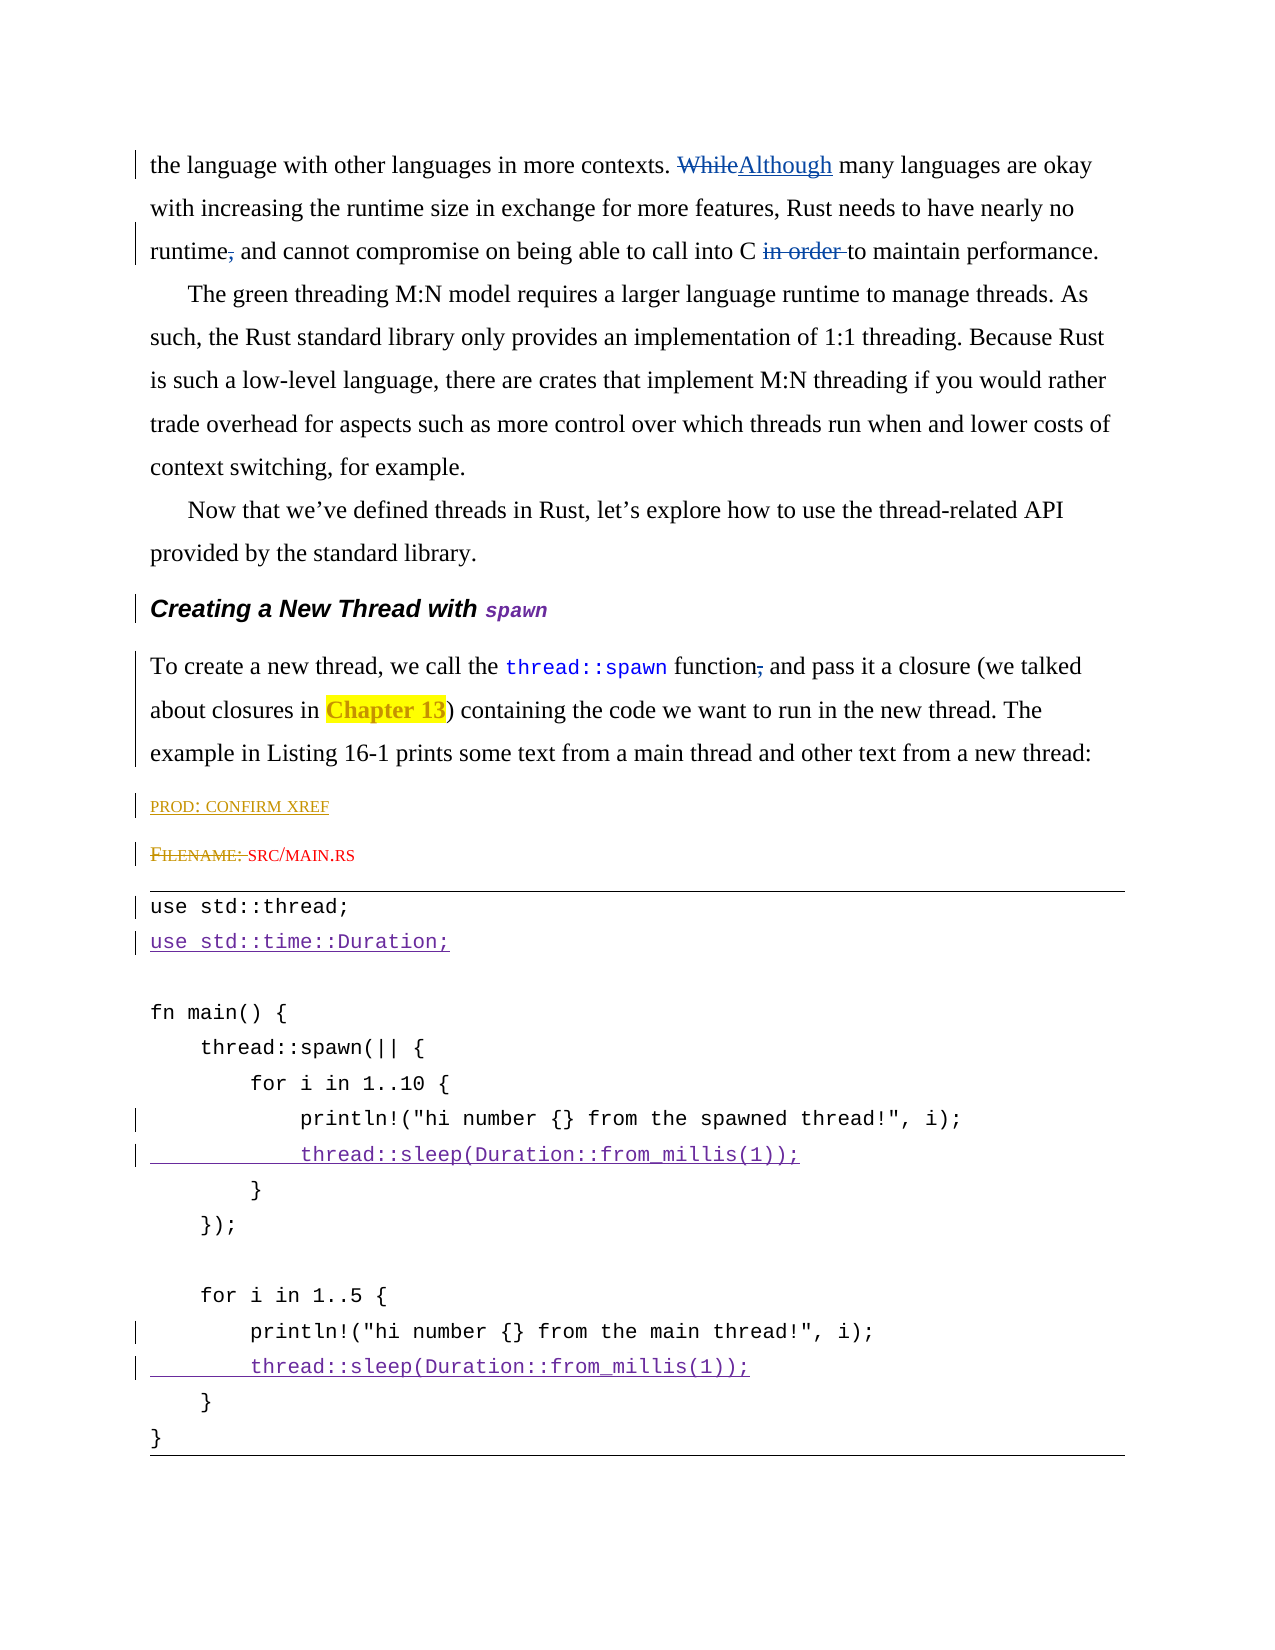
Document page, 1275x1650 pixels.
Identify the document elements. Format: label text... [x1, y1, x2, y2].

text The green threading M:N model requires a larger language runtime to manage threads. As such, the Rust standard library only provides an implementation of 1:1 threading. Because Rust is such a low-level language, there are crates that implement M:N threading if you would rather trade overhead for aspects such as more control over which threads run when and lower costs of context switching, for example. [150, 279, 1125, 481]
text for i in 1..5 { [150, 1285, 1125, 1309]
text Creating a New Thread with spawn [150, 594, 1125, 623]
text To create a new thread, we call the thread::spawn function and pass it a closure (we talked about closures in Chapter 13) containing the code we want to run in the new thread. The example in Listing 16-1 prints some text from a main thread and other text from a new thread: [150, 651, 1125, 767]
text } [150, 1179, 1125, 1203]
text for i in 1..10 { [150, 1073, 1125, 1096]
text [150, 150, 1125, 265]
text thread::spawn(|| { [150, 1037, 1125, 1061]
text src/main.rs [150, 842, 1125, 866]
text println!("hi number {} from the spawned thread!", i); [150, 1108, 1125, 1132]
text } [150, 1392, 1125, 1415]
text fn main() { [150, 1002, 1125, 1026]
text }); [150, 1214, 1125, 1238]
text Now that we’ve defined threads in Rust, let’s explore how to use the thread-related API provided by the standard library. [150, 495, 1125, 567]
text } [150, 1427, 1125, 1455]
text println!("hi number {} from the main thread!", i); [150, 1321, 1125, 1344]
text use std::thread; [150, 892, 1125, 919]
